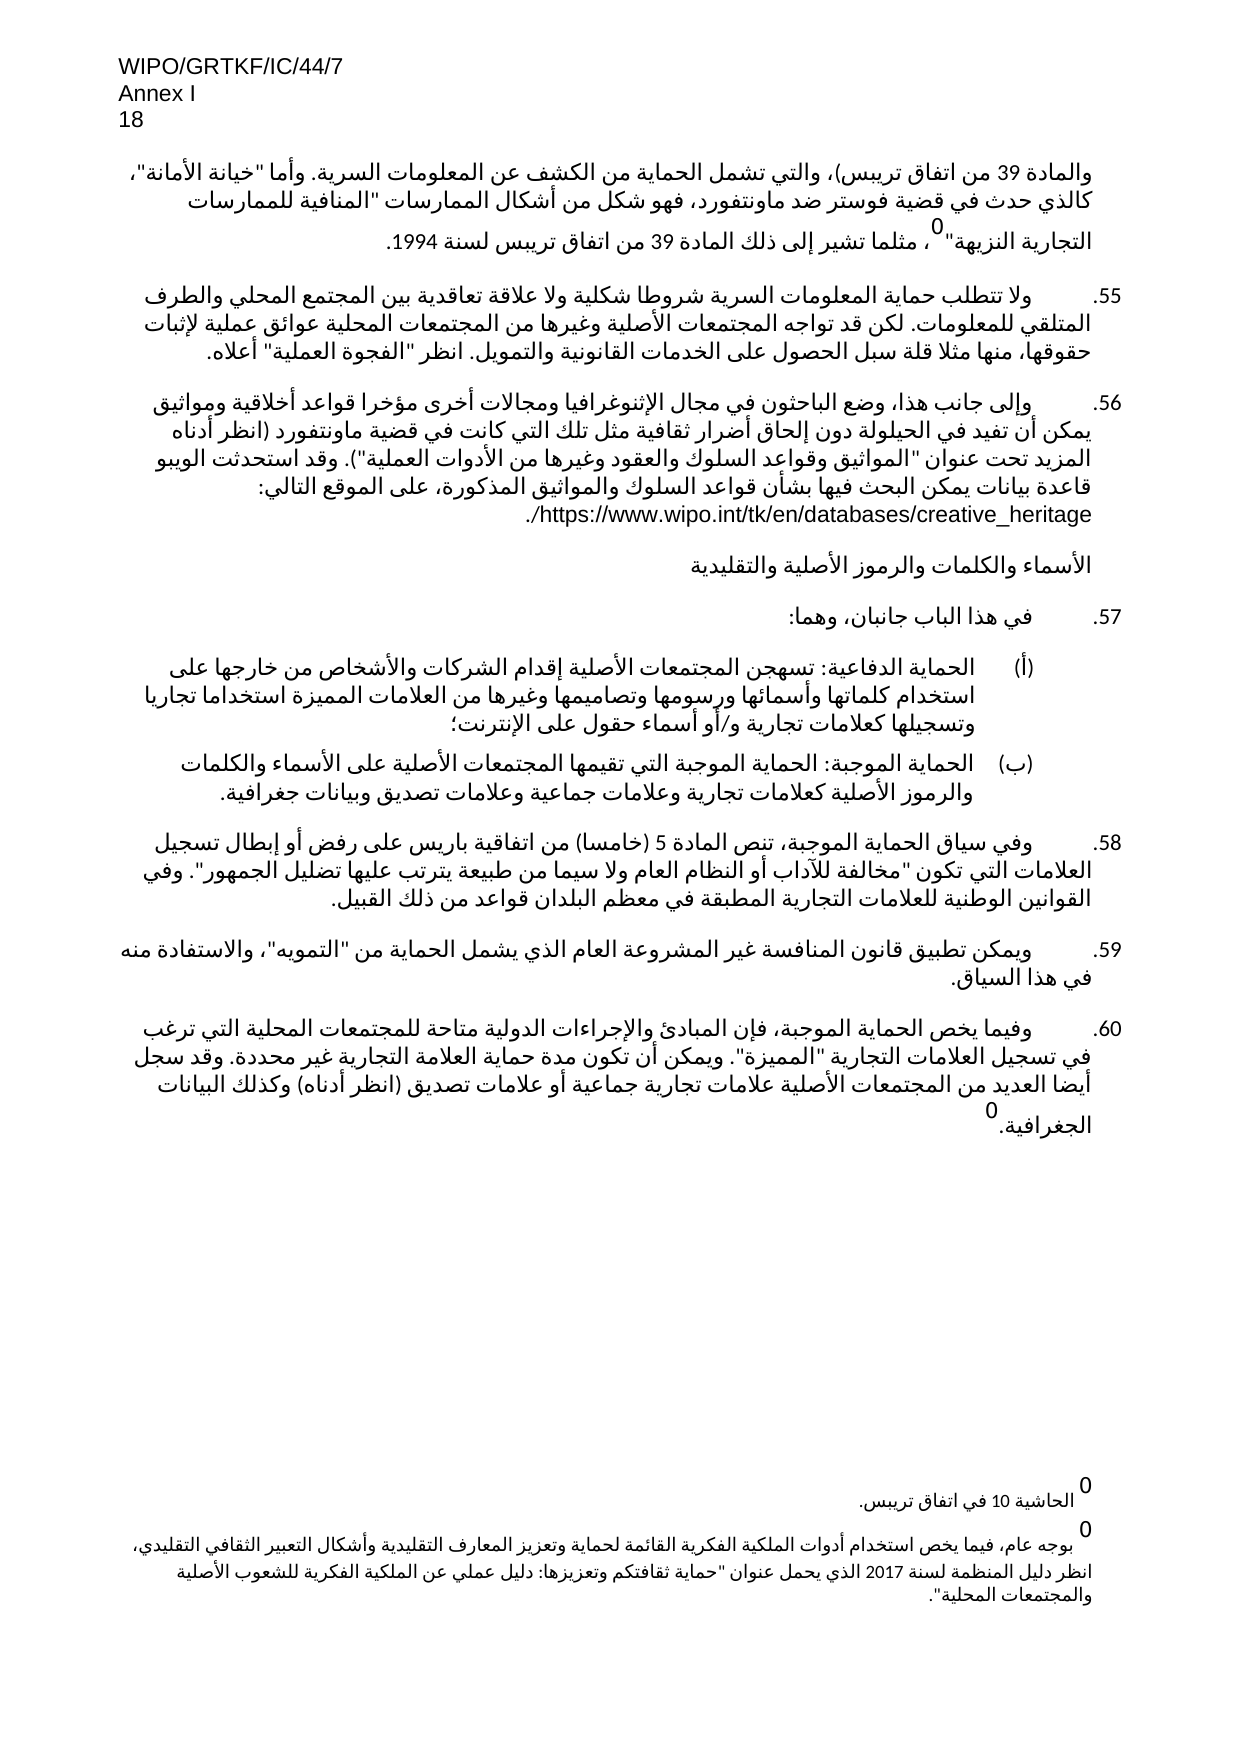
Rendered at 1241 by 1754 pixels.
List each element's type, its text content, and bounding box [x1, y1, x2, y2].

subtitle الأسماء والكلمات والرموز الأصلية والتقليدية [118, 551, 1092, 579]
text (أ) الحماية الدفاعية: تسهجن المجتمعات الأصلية إقدام الشركات والأشخاص من خارجها على استخدام كلماتها وأسمائها ورسومها وتصاميمها وغيرها من العلامات المميزة استخداما تجاريا وتسجيلها كعلامات تجارية و/أو أسماء حقول على الإنترنت؛ [118, 653, 1034, 737]
text وإلى جانب هذا، وضع الباحثون في مجال الإثنوغرافيا ومجالات أخرى مؤخرا قواعد أخلاقية ومواثيق يمكن أن تفيد في الحيلولة دون إلحاق أضرار ثقافية مثل تلك التي كانت في قضية ماونتفورد (انظر أدناه المزيد تحت عنوان "المواثيق وقواعد السلوك والعقود وغيرها من الأدوات العملية"). وقد استحدثت الويبو قاعدة بيانات يمكن البحث فيها بشأن قواعد السلوك والمواثيق المذكورة، على الموقع التالي: https://www.wipo.int/tk/en/databases/creative_heritage/. [118, 388, 1092, 528]
text (ب) الحماية الموجبة: الحماية الموجبة التي تقيمها المجتمعات الأصلية على الأسماء والكلمات والرموز الأصلية كعلامات تجارية وعلامات جماعية وعلامات تصديق وبيانات جغرافية. [118, 749, 1033, 806]
text في هذا الباب جانبان، وهما: [118, 602, 1092, 630]
text وفيما يخص الحماية الموجبة، فإن المبادئ والإجراءات الدولية متاحة للمجتمعات المحلية التي ترغب في تسجيل العلامات التجارية "المميزة". ويمكن أن تكون مدة حماية العلامة التجارية غير محددة. وقد سجل أيضا العديد من المجتمعات الأصلية علامات تجارية جماعية أو علامات تصديق (انظر أدناه) وكذلك البيانات الجغرافية. [118, 1014, 1092, 1142]
text ويمكن تطبيق قانون المنافسة غير المشروعة العام الذي يشمل الحماية من "التمويه"، والاستفادة منه في هذا السياق. [118, 936, 1092, 992]
text وفي سياق الحماية الموجبة، تنص المادة 5 (خامسا) من اتفاقية باريس على رفض أو إبطال تسجيل العلامات التي تكون "مخالفة للآداب أو النظام العام ولا سيما من طبيعة يترتب عليها تضليل الجمهور". وفي القوانين الوطنية للعلامات التجارية المطبقة في معظم البلدان قواعد من ذلك القبيل. [118, 828, 1092, 913]
text ولا تتطلب حماية المعلومات السرية شروطا شكلية ولا علاقة تعاقدية بين المجتمع المحلي والطرف المتلقي للمعلومات. لكن قد تواجه المجتمعات الأصلية وغيرها من المجتمعات المحلية عوائق عملية لإثبات حقوقها، منها مثلا قلة سبل الحصول على الخدمات القانونية والتمويل. انظر "الفجوة العملية" أعلاه. [118, 281, 1092, 365]
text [118, 158, 1092, 258]
